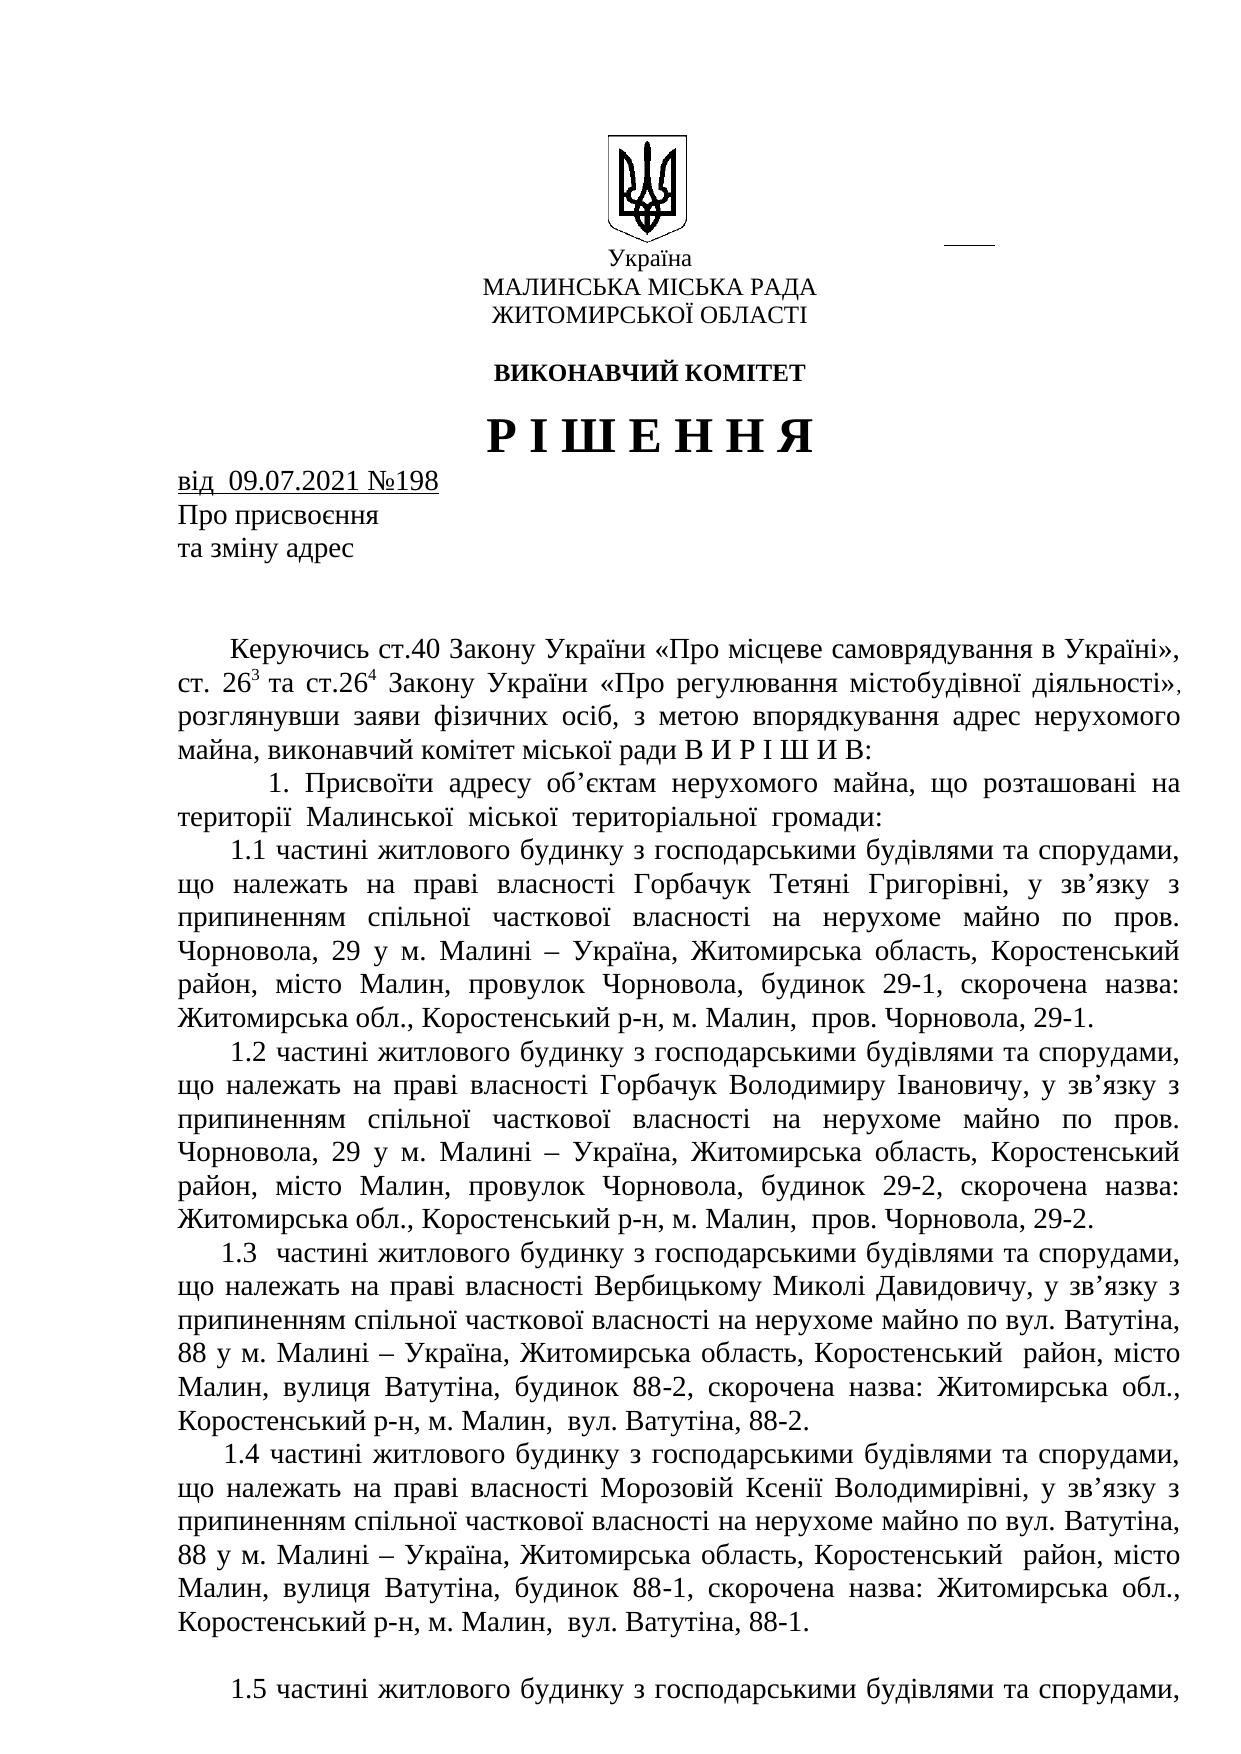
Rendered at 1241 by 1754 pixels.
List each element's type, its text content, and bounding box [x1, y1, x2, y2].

text 1. Присвоїти адресу об’єктам нерухомого майна, що розташовані на території Малинської міської територіальної громади: [177, 765, 1181, 832]
text Р І Ш Е Н Н Я [118, 406, 1181, 463]
text від 09.07.2021 №198 [177, 463, 1181, 497]
text Керуючись ст.40 Закону України «Про місцеве самоврядування в Україні», ст. 263 та ст.264 Закону України «Про регулювання містобудівної діяльності», розглянувши заяви фізичних осіб, з метою впорядкування адрес нерухомого майна, виконавчий комітет міської ради В И Р І Ш И В: [177, 631, 1181, 765]
text Про присвоєння [177, 497, 1181, 531]
text Україна [118, 243, 1181, 272]
text 1.3 частині житлового будинку з господарськими будівлями та спорудами, що належать на праві власності Вербицькому Миколі Давидовичу, у зв’язку з припиненням спільної часткової власності на нерухоме майно по вул. Ватутіна, 88 у м. Малині – Україна, Житомирська область, Коростенський район, місто Малин, вулиця Ватутіна, будинок 88-2, скорочена назва: Житомирська обл., Коростенський р-н, м. Малин, вул. Ватутіна, 88-2. [177, 1235, 1181, 1436]
picture [606, 134, 688, 244]
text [177, 1671, 1181, 1704]
text ЖИТОМИРСЬКОЇ ОБЛАСТІ [118, 301, 1181, 329]
text МАЛИНСЬКА МІСЬКА РАДА [118, 272, 1181, 301]
text 1.4 частині житлового будинку з господарськими будівлями та спорудами, що належать на праві власності Морозовій Ксенії Володимирівні, у зв’язку з припиненням спільної часткової власності на нерухоме майно по вул. Ватутіна, 88 у м. Малині – Україна, Житомирська область, Коростенський район, місто Малин, вулиця Ватутіна, будинок 88-1, скорочена назва: Житомирська обл., Коростенський р-н, м. Малин, вул. Ватутіна, 88-1. [177, 1436, 1181, 1637]
text ВИКОНАВЧИЙ КОМІТЕТ [118, 358, 1181, 387]
text 1.1 частині житлового будинку з господарськими будівлями та спорудами, що належать на праві власності Горбачук Тетяні Григорівні, у зв’язку з припиненням спільної часткової власності на нерухоме майно по пров. Чорновола, 29 у м. Малині – Україна, Житомирська область, Коростенський район, місто Малин, провулок Чорновола, будинок 29-1, скорочена назва: Житомирська обл., Коростенський р-н, м. Малин, пров. Чорновола, 29-1. [177, 832, 1181, 1034]
text 1.2 частині житлового будинку з господарськими будівлями та спорудами, що належать на праві власності Горбачук Володимиру Івановичу, у зв’язку з припиненням спільної часткової власності на нерухоме майно по пров. Чорновола, 29 у м. Малині – Україна, Житомирська область, Коростенський район, місто Малин, провулок Чорновола, будинок 29-2, скорочена назва: Житомирська обл., Коростенський р-н, м. Малин, пров. Чорновола, 29-2. [177, 1034, 1181, 1235]
text та зміну адрес [177, 531, 1181, 564]
